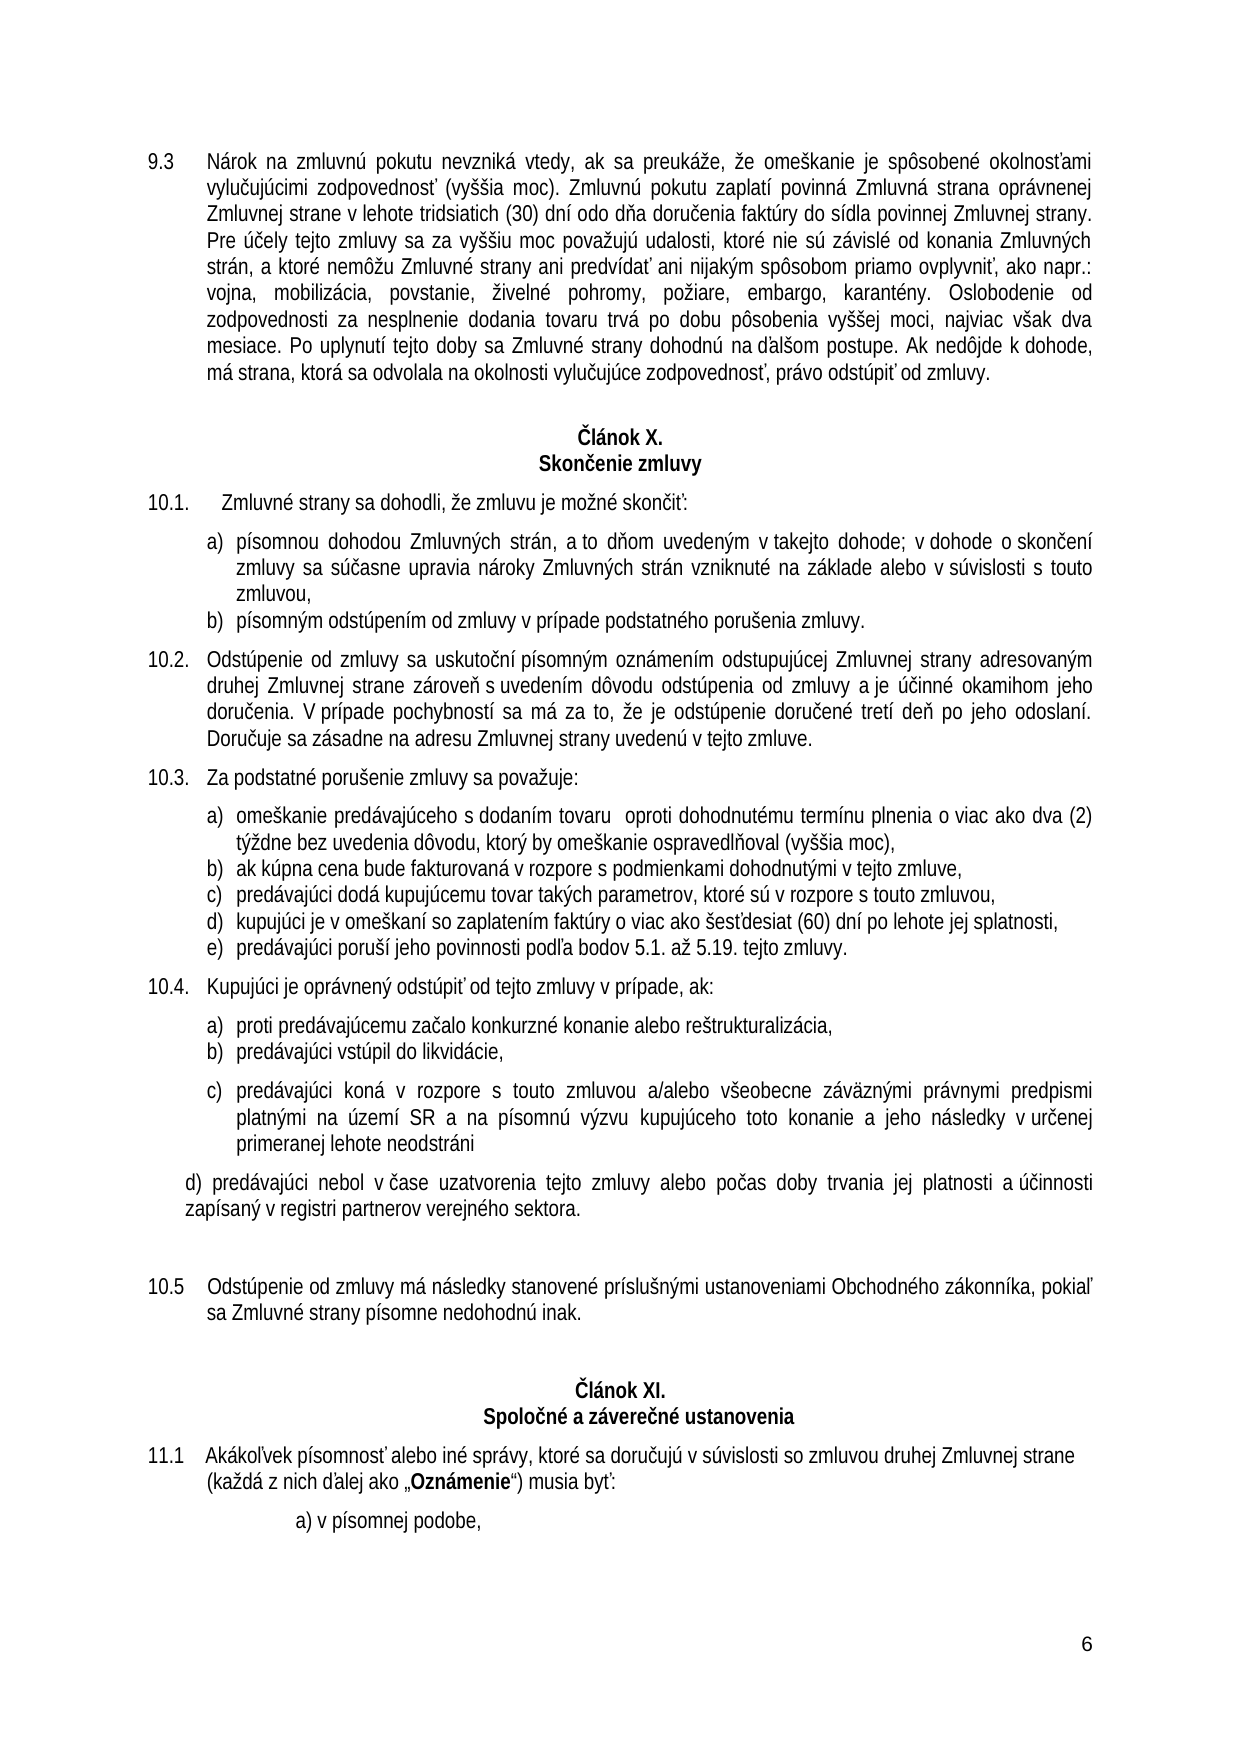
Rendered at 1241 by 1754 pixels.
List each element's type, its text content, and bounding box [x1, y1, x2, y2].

list Článok X. [148, 424, 1093, 450]
list písomným odstúpením od zmluvy v prípade podstatného porušenia zmluvy. [207, 607, 1093, 633]
list omeškanie predávajúceho s dodaním tovaru oproti dohodnutému termínu plnenia o viac ako dva (2) týždne bez uvedenia dôvodu, ktorý by omeškanie ospravedlňoval (vyššia moc), [207, 802, 1093, 855]
list ak kúpna cena bude fakturovaná v rozpore s podmienkami dohodnutými v tejto zmluve, [207, 855, 1093, 881]
list predávajúci vstúpil do likvidácie, [207, 1038, 1093, 1064]
list Odstúpenie od zmluvy sa uskutoční písomným oznámením odstupujúcej Zmluvnej strany adresovaným druhej Zmluvnej strane zároveň s uvedením dôvodu odstúpenia od zmluvy a je účinné okamihom jeho doručenia. V prípade pochybností sa má za to, že je odstúpenie doručené tretí deň po jeho odoslaní. Doručuje sa zásadne na adresu Zmluvnej strany uvedenú v tejto zmluve. [148, 646, 1093, 751]
list predávajúci dodá kupujúcemu tovar takých parametrov, ktoré sú v rozpore s touto zmluvou, [207, 881, 1093, 908]
text Článok XI. [148, 1377, 1093, 1403]
list proti predávajúcemu začalo konkurzné konanie alebo reštrukturalizácia, [207, 1012, 1093, 1038]
list kupujúci je v omeškaní so zaplatením faktúry o viac ako šesťdesiat (60) dní po lehote jej splatnosti, [207, 908, 1093, 934]
text d) predávajúci nebol v čase uzatvorenia tejto zmluvy alebo počas doby trvania jej platnosti a účinnosti zapísaný v registri partnerov verejného sektora. [185, 1169, 1093, 1221]
list predávajúci koná v rozpore s touto zmluvou a/alebo všeobecne záväznými právnymi predpismi platnými na území SR a na písomnú výzvu kupujúceho toto konanie a jeho následky v určenej primeranej lehote neodstráni [207, 1077, 1093, 1156]
text a) v písomnej podobe, [221, 1507, 1093, 1533]
list Kupujúci je oprávnený odstúpiť od tejto zmluvy v prípade, ak: [148, 973, 1093, 999]
list 9.3 Nárok na zmluvnú pokutu nevzniká vtedy, ak sa preukáže, že omeškanie je spôsobené okolnosťami vylučujúcimi zodpovednosť (vyššia moc). Zmluvnú pokutu zaplatí povinná Zmluvná strana oprávnenej Zmluvnej strane v lehote tridsiatich (30) dní odo dňa doručenia faktúry do sídla povinnej Zmluvnej strany. Pre účely tejto zmluvy sa za vyššiu moc považujú udalosti, ktoré nie sú závislé od konania Zmluvných strán, a ktoré nemôžu Zmluvné strany ani predvídať ani nijakým spôsobom priamo ovplyvniť, ako napr.: vojna, mobilizácia, povstanie, živelné pohromy, požiare, embargo, karantény. Oslobodenie od zodpovednosti za nesplnenie dodania tovaru trvá po dobu pôsobenia vyššej moci, najviac však dva mesiace. Po uplynutí tejto doby sa Zmluvné strany dohodnú na ďalšom postupe. Ak nedôjde k dohode, má strana, ktorá sa odvolala na okolnosti vylučujúce zodpovednosť, právo odstúpiť od zmluvy. [148, 148, 1093, 385]
text 11.1 Akákoľvek písomnosť alebo iné správy, ktoré sa doručujú v súvislosti so zmluvou druhej Zmluvnej strane (každá z nich ďalej ako „Oznámenie“) musia byť: [148, 1442, 1093, 1495]
list predávajúci poruší jeho povinnosti podľa bodov 5.1. až 5.19. tejto zmluvy. [207, 934, 1093, 961]
text Skončenie zmluvy [148, 450, 1093, 476]
text Spoločné a záverečné ustanovenia [185, 1403, 1093, 1429]
text 10.5 Odstúpenie od zmluvy má následky stanovené príslušnými ustanoveniami Obchodného zákonníka, pokiaľ sa Zmluvné strany písomne nedohodnú inak. [148, 1273, 1093, 1325]
list Za podstatné porušenie zmluvy sa považuje: [148, 763, 1093, 790]
list písomnou dohodou Zmluvných strán, a to dňom uvedeným v takejto dohode; v dohode o skončení zmluvy sa súčasne upravia nároky Zmluvných strán vzniknuté na základe alebo v súvislosti s touto zmluvou, [207, 528, 1093, 607]
list Zmluvné strany sa dohodli, že zmluvu je možné skončiť: [148, 489, 1093, 515]
